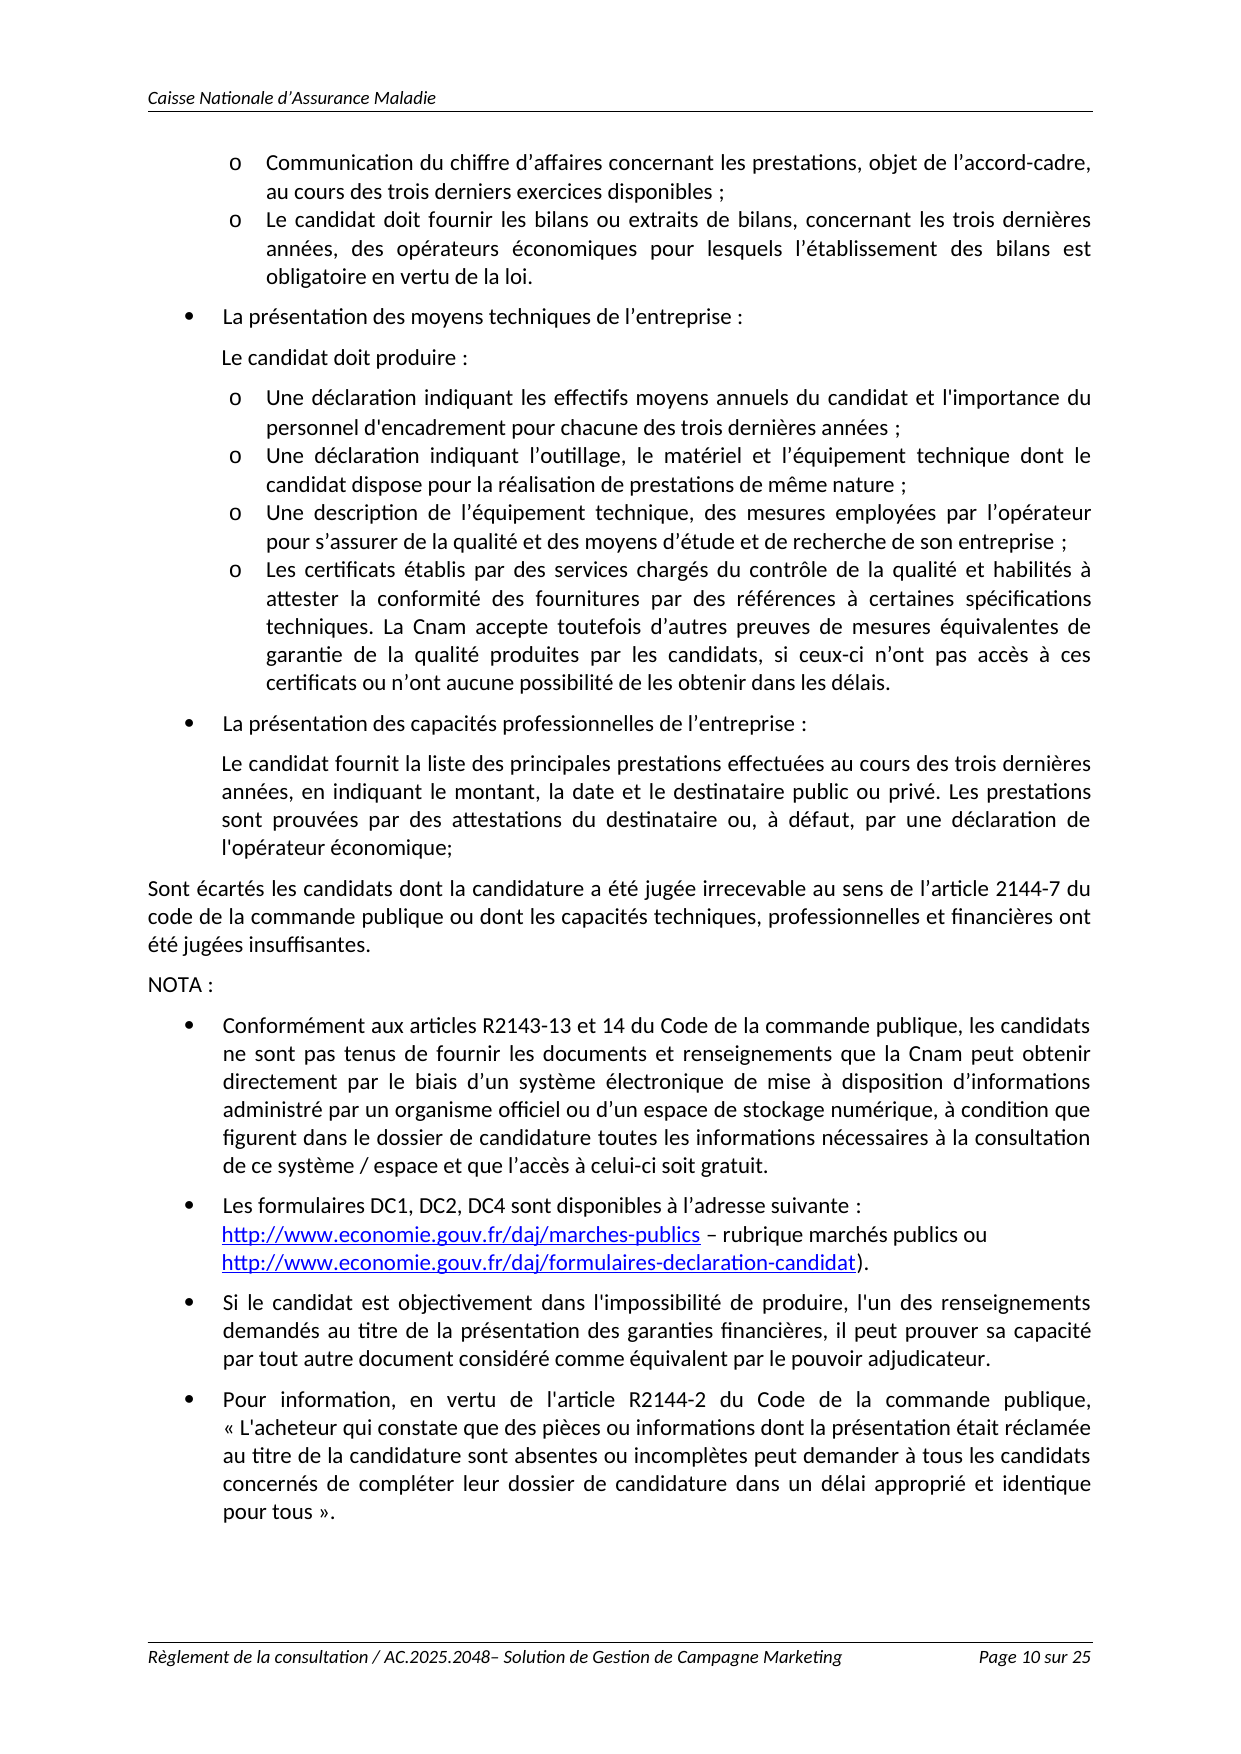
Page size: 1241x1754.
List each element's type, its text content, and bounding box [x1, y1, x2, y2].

text Si le candidat est objectivement dans l'impossibilité de produire, l'un des renseignements demandés au titre de la présentation des garanties financières, il peut prouver sa capacité par tout autre document considéré comme équivalent par le pouvoir adjudicateur. [185, 1288, 1093, 1372]
list http://www.economie.gouv.fr/daj/formulaires-declaration-candidat). [221, 1248, 1093, 1276]
text Communication du chiffre d’affaires concernant les prestations, objet de l’accord-cadre, au cours des trois derniers exercices disponibles ; [228, 148, 1093, 205]
text Le candidat doit produire : [221, 343, 1093, 371]
text Sont écartés les candidats dont la candidature a été jugée irrecevable au sens de l’article 2144-7 du code de la commande publique ou dont les capacités techniques, professionnelles et financières ont été jugées insuffisantes. [148, 874, 1093, 958]
text Le candidat fournit la liste des principales prestations effectuées au cours des trois dernières années, en indiquant le montant, la date et le destinataire public ou privé. Les prestations sont prouvées par des attestations du destinataire ou, à défaut, par une déclaration de l'opérateur économique; [221, 749, 1093, 861]
text Pour information, en vertu de l'article R2144-2 du Code de la commande publique, « L'acheteur qui constate que des pièces ou informations dont la présentation était réclamée au titre de la candidature sont absentes ou incomplètes peut demander à tous les candidats concernés de compléter leur dossier de candidature dans un délai approprié et identique pour tous ». [185, 1385, 1093, 1525]
text La présentation des capacités professionnelles de l’entreprise : [185, 709, 1093, 737]
list http://www.economie.gouv.fr/daj/marches-publics – rubrique marchés publics ou [221, 1220, 1093, 1248]
text Le candidat doit fournir les bilans ou extraits de bilans, concernant les trois dernières années, des opérateurs économiques pour lesquels l’établissement des bilans est obligatoire en vertu de la loi. [228, 205, 1093, 290]
text Conformément aux articles R2143-13 et 14 du Code de la commande publique, les candidats ne sont pas tenus de fournir les documents et renseignements que la Cnam peut obtenir directement par le biais d’un système électronique de mise à disposition d’informations administré par un organisme officiel ou d’un espace de stockage numérique, à condition que figurent dans le dossier de candidature toutes les informations nécessaires à la consultation de ce système / espace et que l’accès à celui-ci soit gratuit. [185, 1011, 1093, 1179]
text NOTA : [148, 971, 1093, 998]
text Une déclaration indiquant l’outillage, le matériel et l’équipement technique dont le candidat dispose pour la réalisation de prestations de même nature ; [228, 441, 1093, 498]
text Une déclaration indiquant les effectifs moyens annuels du candidat et l'importance du personnel d'encadrement pour chacune des trois dernières années ; [228, 383, 1093, 441]
text La présentation des moyens techniques de l’entreprise : [185, 302, 1093, 331]
text Les formulaires DC1, DC2, DC4 sont disponibles à l’adresse suivante : [185, 1192, 1093, 1220]
text Les certificats établis par des services chargés du contrôle de la qualité et habilités à attester la conformité des fournitures par des références à certaines spécifications techniques. La Cnam accepte toutefois d’autres preuves de mesures équivalentes de garantie de la qualité produites par les candidats, si ceux-ci n’ont pas accès à ces certificats ou n’ont aucune possibilité de les obtenir dans les délais. [228, 555, 1093, 696]
text Une description de l’équipement technique, des mesures employées par l’opérateur pour s’assurer de la qualité et des moyens d’étude et de recherche de son entreprise ; [228, 498, 1093, 555]
